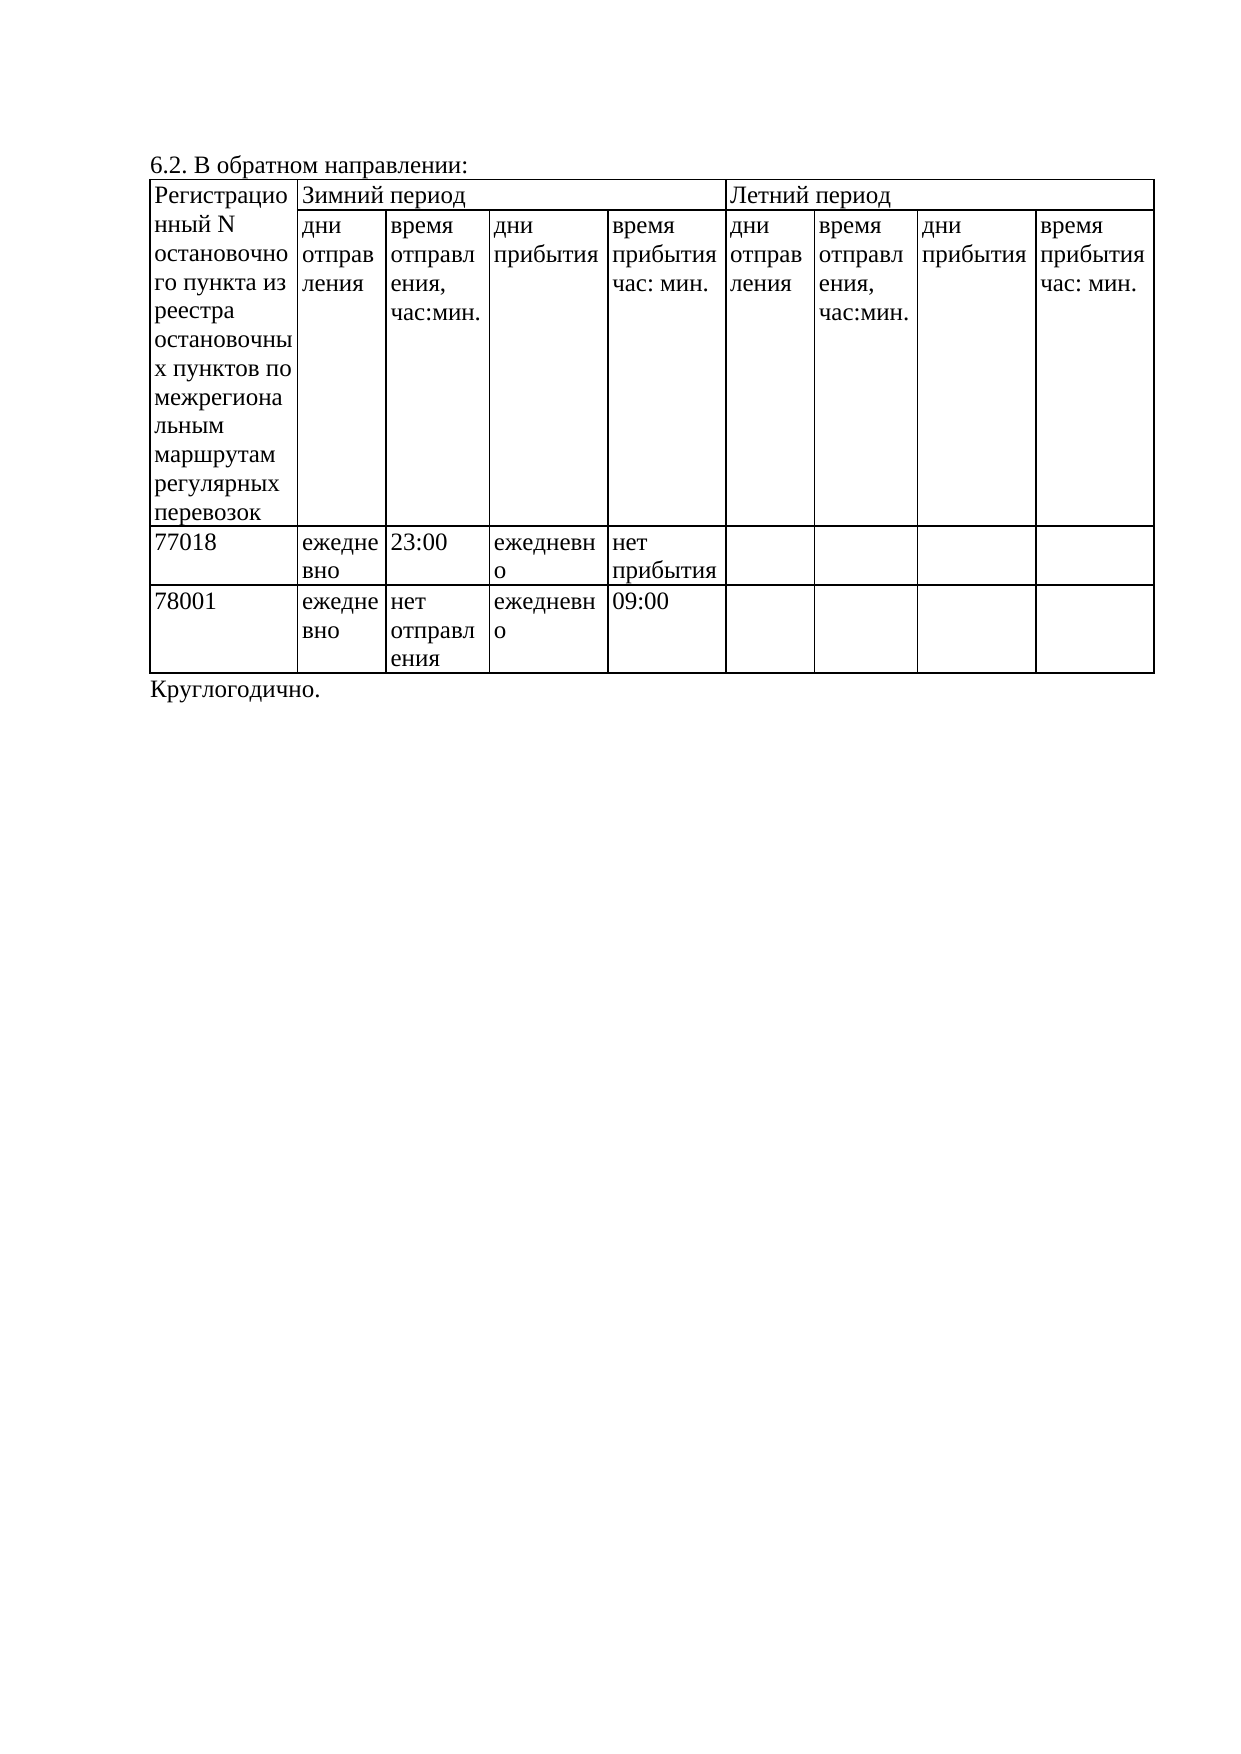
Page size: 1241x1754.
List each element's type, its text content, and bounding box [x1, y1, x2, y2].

table_cell время прибытия час: мин. [1037, 211, 1153, 525]
table_cell [815, 527, 917, 584]
table_cell дни прибытия [490, 211, 607, 525]
table_cell нет прибытия [609, 527, 725, 584]
table_cell [727, 527, 814, 584]
table_header Зимний период [298, 180, 725, 209]
table_cell нет отправления [387, 586, 489, 672]
table_cell дни отправления [298, 211, 385, 525]
table_cell [1037, 527, 1153, 584]
text 6.2. В обратном направлении: [150, 150, 1090, 179]
table_cell [918, 586, 1035, 672]
text Круглогодично. [150, 674, 1090, 702]
table_cell время отправления, час:мин. [815, 211, 917, 525]
table_cell [815, 586, 917, 672]
table_cell 78001 [151, 586, 297, 672]
table_cell время прибытия час: мин. [609, 211, 725, 525]
table_cell дни прибытия [918, 211, 1035, 525]
table_cell ежедневно [490, 586, 607, 672]
table_cell 09:00 [609, 586, 725, 672]
table_cell время отправления, час:мин. [387, 211, 489, 525]
table_cell 23:00 [387, 527, 489, 584]
table_cell ежедневно [298, 586, 385, 672]
table_cell ежедневно [298, 527, 385, 584]
table_cell дни отправления [727, 211, 814, 525]
table_cell [918, 527, 1035, 584]
table_header Регистрационный N остановочного пункта из реестра остановочных пунктов по межрегиональным маршрутам регулярных перевозок [151, 180, 297, 525]
table_header Летний период [727, 180, 1153, 209]
table_cell 77018 [151, 527, 297, 584]
table_cell [727, 586, 814, 672]
table_cell ежедневно [490, 527, 607, 584]
table_cell [1037, 586, 1153, 672]
